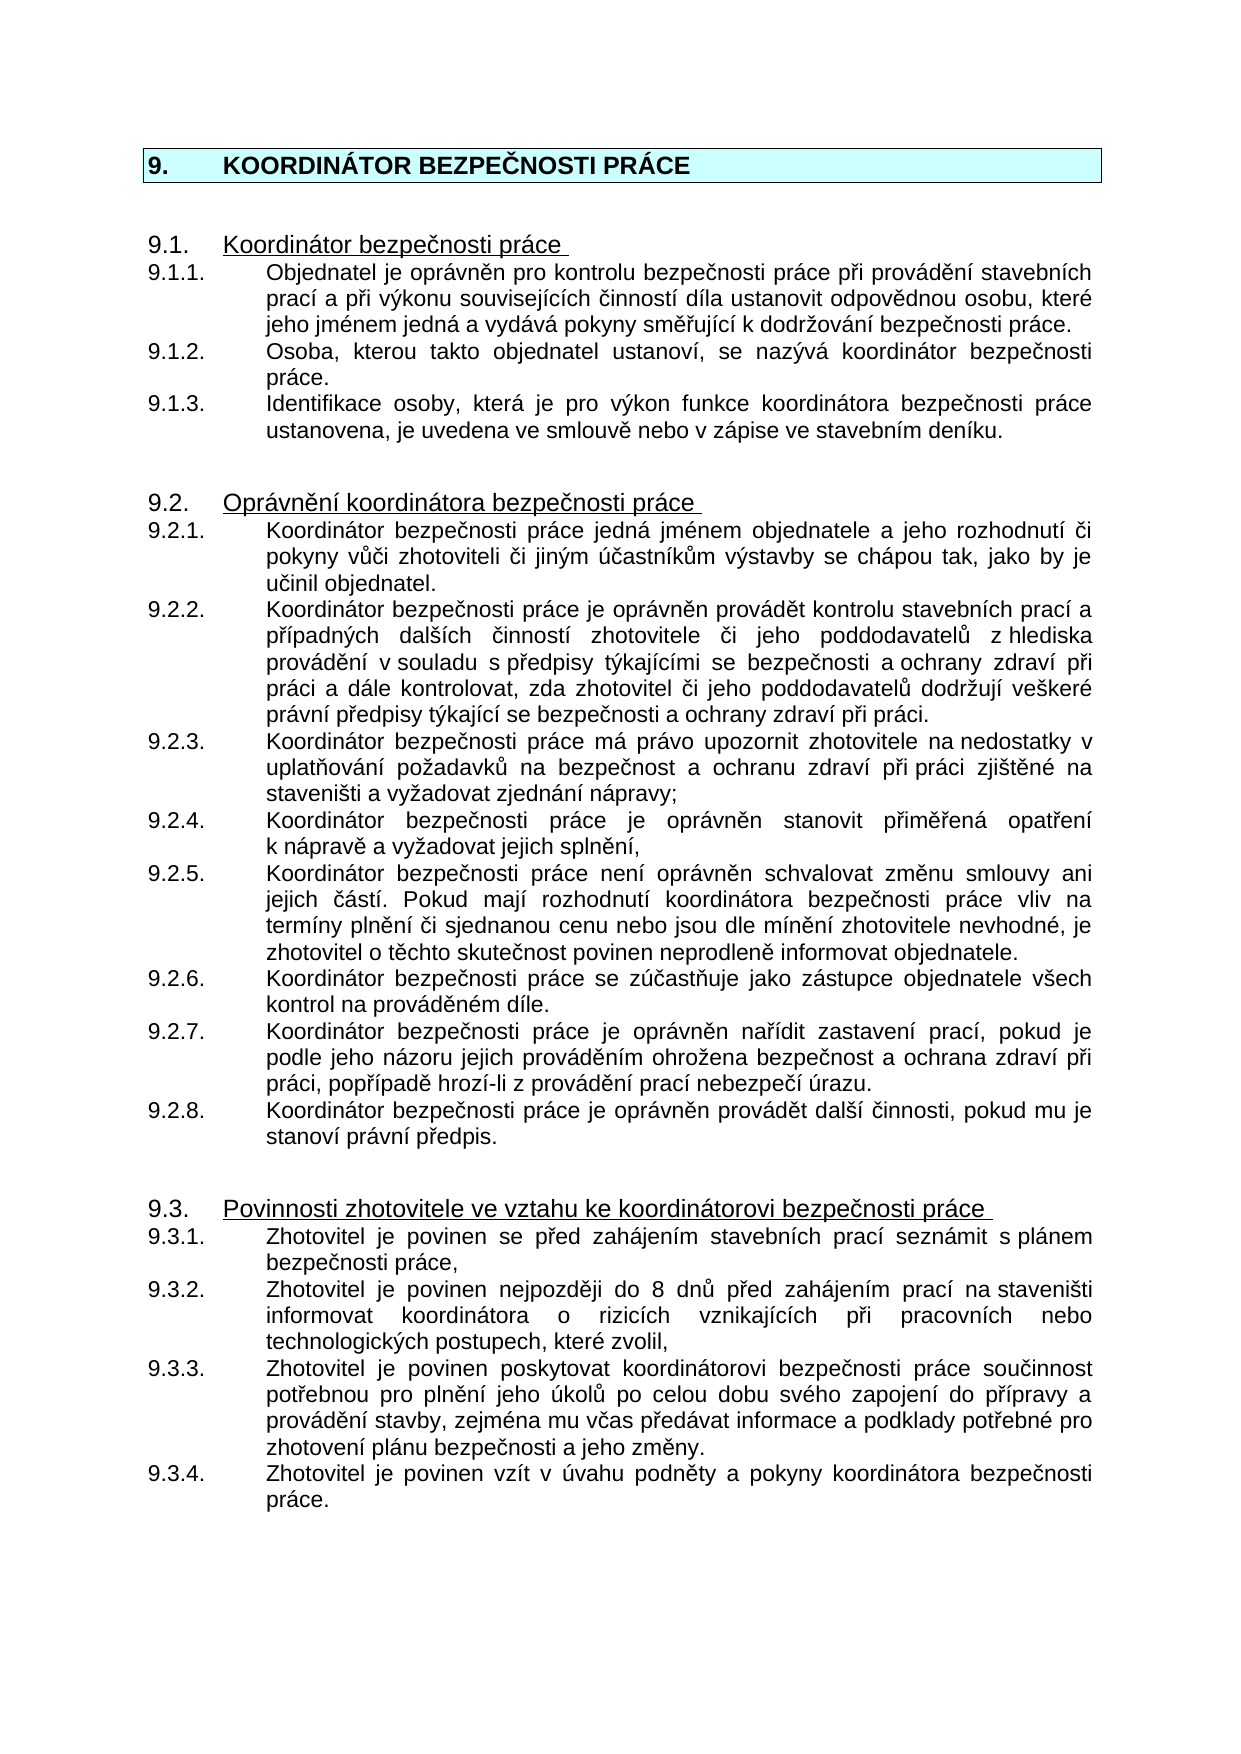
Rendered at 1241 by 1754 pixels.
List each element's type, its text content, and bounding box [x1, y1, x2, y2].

list Zhotovitel je povinen poskytovat koordinátorovi bezpečnosti práce součinnost potřebnou pro plnění jeho úkolů po celou dobu svého zapojení do přípravy a provádění stavby, zejména mu včas předávat informace a podklady potřebné pro zhotovení plánu bezpečnosti a jeho změny. [148, 1354, 1093, 1460]
list Koordinátor bezpečnosti práce má právo upozornit zhotovitele na nedostatky v uplatňování požadavků na bezpečnost a ochranu zdraví při práci zjištěné na staveništi a vyžadovat zjednání nápravy; [148, 728, 1093, 807]
list Koordinátor bezpečnosti práce je oprávněn stanovit přiměřená opatření k nápravě a vyžadovat jejich splnění, [148, 807, 1093, 859]
text koordinátor bezpečnosti práce [144, 149, 1101, 182]
list Zhotovitel je povinen nejpozději do 8 dnů před zahájením prací na staveništi informovat koordinátora o rizicích vznikajících při pracovních nebo technologických postupech, které zvolil, [148, 1276, 1093, 1354]
list Koordinátor bezpečnosti práce [148, 230, 1093, 258]
list Zhotovitel je povinen se před zahájením stavebních prací seznámit s plánem bezpečnosti práce, [148, 1223, 1093, 1276]
list Objednatel je oprávněn pro kontrolu bezpečnosti práce při provádění stavebních prací a při výkonu souvisejících činností díla ustanovit odpovědnou osobu, které jeho jménem jedná a vydává pokyny směřující k dodržování bezpečnosti práce. [148, 258, 1093, 338]
list Identifikace osoby, která je pro výkon funkce koordinátora bezpečnosti práce ustanovena, je uvedena ve smlouvě nebo v zápise ve stavebním deníku. [148, 390, 1093, 443]
list Koordinátor bezpečnosti práce je oprávněn provádět kontrolu stavebních prací a případných dalších činností zhotovitele či jeho poddodavatelů z hlediska provádění v souladu s předpisy týkajícími se bezpečnosti a ochrany zdraví při práci a dále kontrolovat, zda zhotovitel či jeho poddodavatelů dodržují veškeré právní předpisy týkající se bezpečnosti a ochrany zdraví při práci. [148, 596, 1093, 728]
list Zhotovitel je povinen vzít v úvahu podněty a pokyny koordinátora bezpečnosti práce. [148, 1460, 1093, 1513]
list Koordinátor bezpečnosti práce je oprávněn provádět další činnosti, pokud mu je stanoví právní předpis. [148, 1097, 1093, 1149]
list Koordinátor bezpečnosti práce jedná jménem objednatele a jeho rozhodnutí či pokyny vůči zhotoviteli či jiným účastníkům výstavby se chápou tak, jako by je učinil objednatel. [148, 517, 1093, 596]
list Koordinátor bezpečnosti práce je oprávněn nařídit zastavení prací, pokud je podle jeho názoru jejich prováděním ohrožena bezpečnost a ochrana zdraví při práci, popřípadě hrozí-li z provádění prací nebezpečí úrazu. [148, 1018, 1093, 1097]
list Koordinátor bezpečnosti práce se zúčastňuje jako zástupce objednatele všech kontrol na prováděném díle. [148, 965, 1093, 1018]
list Povinnosti zhotovitele ve vztahu ke koordinátorovi bezpečnosti práce [148, 1194, 1093, 1223]
list Osoba, kterou takto objednatel ustanoví, se nazývá koordinátor bezpečnosti práce. [148, 338, 1093, 390]
list Koordinátor bezpečnosti práce není oprávněn schvalovat změnu smlouvy ani jejich částí. Pokud mají rozhodnutí koordinátora bezpečnosti práce vliv na termíny plnění či sjednanou cenu nebo jsou dle mínění zhotovitele nevhodné, je zhotovitel o těchto skutečnost povinen neprodleně informovat objednatele. [148, 859, 1093, 965]
list Oprávnění koordinátora bezpečnosti práce [148, 488, 1093, 517]
